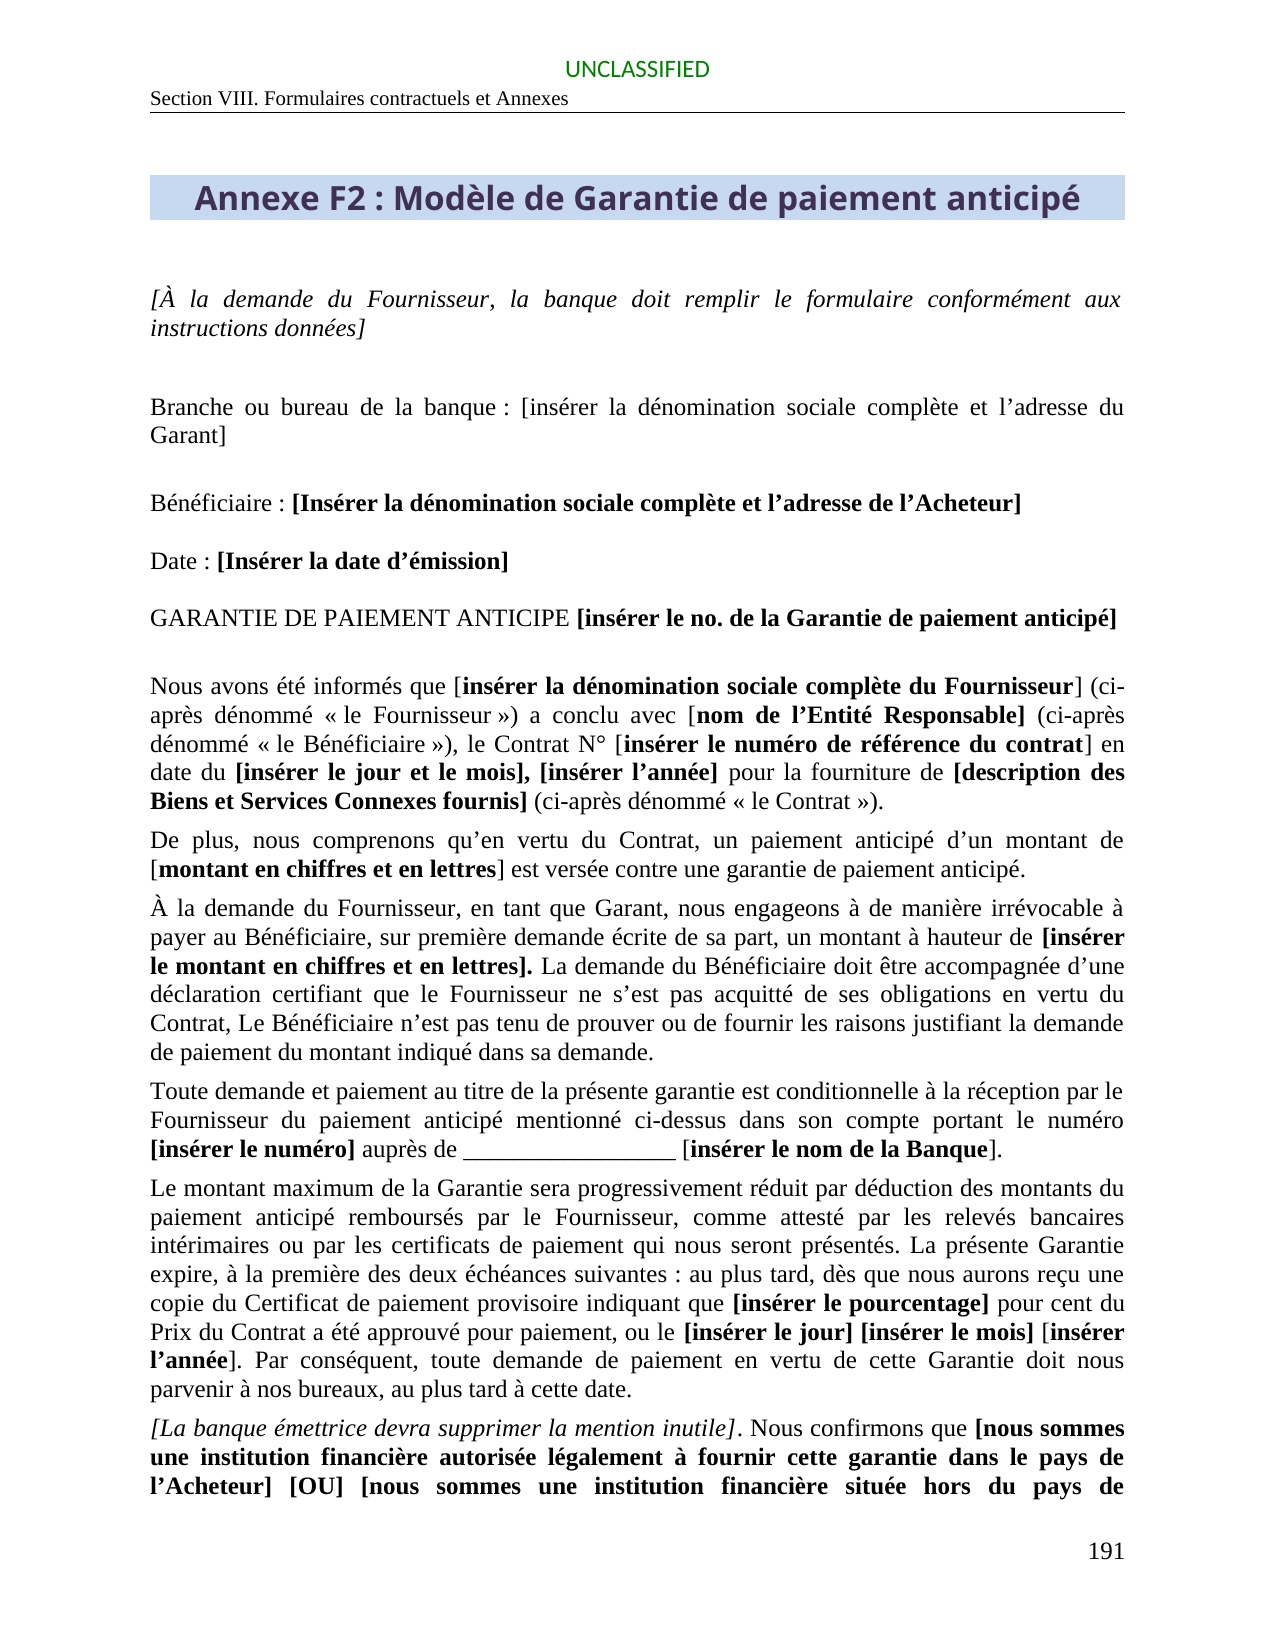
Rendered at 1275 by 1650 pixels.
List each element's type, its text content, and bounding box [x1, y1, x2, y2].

text Toute demande et paiement au titre de la présente garantie est conditionnelle à la réception par le Fournisseur du paiement anticipé mentionné ci-dessus dans son compte portant le numéro [insérer le numéro] auprès de _________________ [insérer le nom de la Banque]. [150, 1076, 1125, 1162]
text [150, 1413, 1125, 1499]
text Le montant maximum de la Garantie sera progressivement réduit par déduction des montants du paiement anticipé remboursés par le Fournisseur, comme attesté par les relevés bancaires intérimaires ou par les certificats de paiement qui nous seront présentés. La présente Garantie expire, à la première des deux échéances suivantes : au plus tard, dès que nous aurons reçu une copie du Certificat de paiement provisoire indiquant que [insérer le pourcentage] pour cent du Prix du Contrat a été approuvé pour paiement, ou le [insérer le jour] [insérer le mois] [insérer l’année]. Par conséquent, toute demande de paiement en vertu de cette Garantie doit nous parvenir à nos bureaux, au plus tard à cette date. [150, 1173, 1125, 1403]
text [À la demande du Fournisseur, la banque doit remplir le formulaire conformément aux instructions données] [150, 284, 1125, 342]
text Bénéficiaire : [Insérer la dénomination sociale complète et l’adresse de l’Acheteur] [150, 488, 1125, 517]
text GARANTIE DE PAIEMENT ANTICIPE [insérer le no. de la Garantie de paiement anticipé] [150, 603, 1125, 632]
text Nous avons été informés que [insérer la dénomination sociale complète du Fournisseur] (ci-après dénommé « le Fournisseur ») a conclu avec [nom de l’Entité Responsable] (ci-après dénommé « le Bénéficiaire »), le Contrat N° [insérer le numéro de référence du contrat] en date du [insérer le jour et le mois], [insérer l’année] pour la fourniture de [description des Biens et Services Connexes fournis] (ci-après dénommé « le Contrat »). [150, 671, 1125, 815]
text À la demande du Fournisseur, en tant que Garant, nous engageons à de manière irrévocable à payer au Bénéficiaire, sur première demande écrite de sa part, un montant à hauteur de [insérer le montant en chiffres et en lettres]. La demande du Bénéficiaire doit être accompagnée d’une déclaration certifiant que le Fournisseur ne s’est pas acquitté de ses obligations en vertu du Contrat, Le Bénéficiaire n’est pas tenu de prouver ou de fournir les raisons justifiant la demande de paiement du montant indiqué dans sa demande. [150, 893, 1125, 1066]
text De plus, nous comprenons qu’en vertu du Contrat, un paiement anticipé d’un montant de [montant en chiffres et en lettres] est versée contre une garantie de paiement anticipé. [150, 825, 1125, 883]
text Branche ou bureau de la banque : [insérer la dénomination sociale complète et l’adresse du Garant] [150, 392, 1125, 449]
text Date : [Insérer la date d’émission] [150, 546, 1125, 574]
subtitle Annexe F2 : Modèle de Garantie de paiement anticipé [150, 175, 1125, 220]
